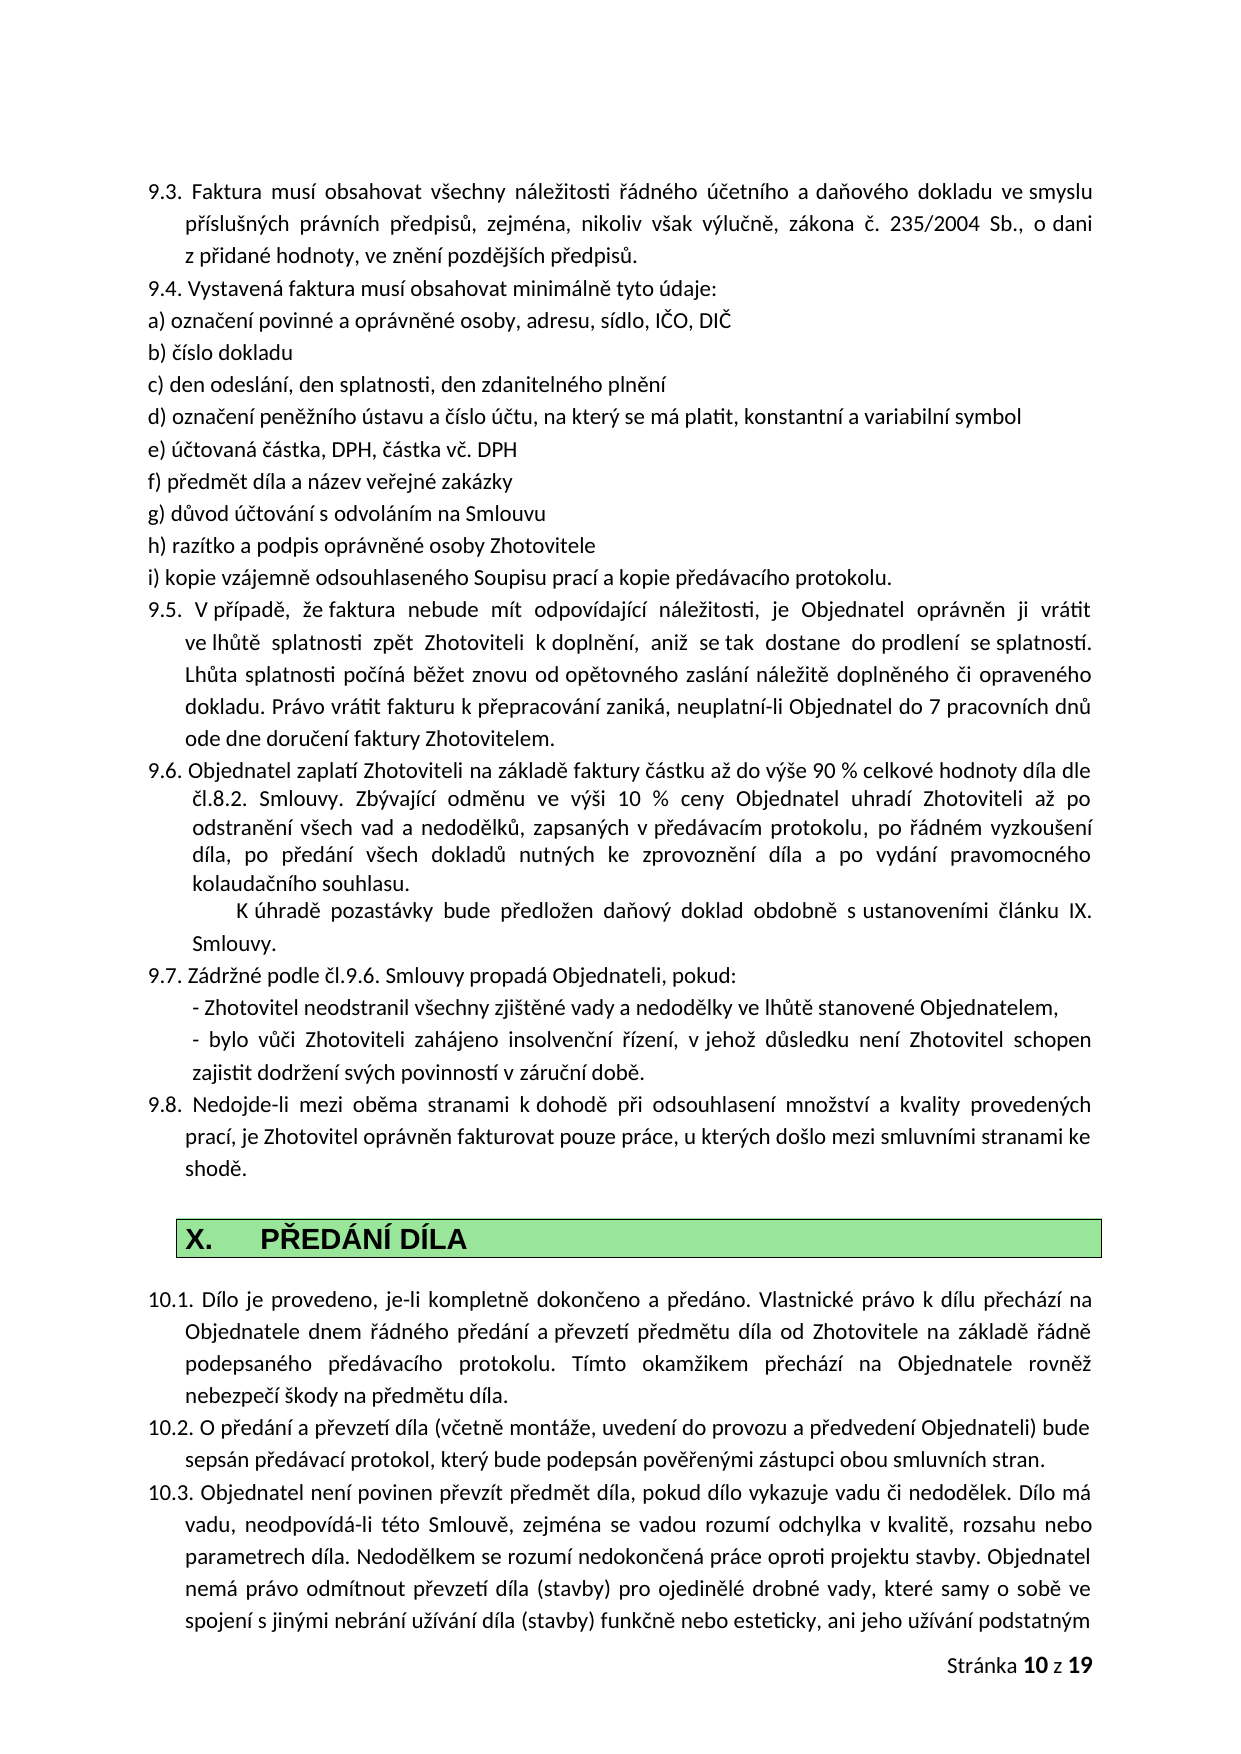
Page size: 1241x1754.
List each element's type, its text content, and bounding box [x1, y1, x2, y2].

text 10.2. O předání a převzetí díla (včetně montáže, uvedení do provozu a předvedení Objednateli) bude sepsán předávací protokol, který bude podepsán pověřenými zástupci obou smluvních stran. [148, 1413, 1092, 1474]
text d) označení peněžního ústavu a číslo účtu, na který se má platit, konstantní a variabilní symbol [148, 402, 1092, 431]
text e) účtovaná částka, DPH, částka vč. DPH [148, 435, 1092, 463]
text 9.5. V případě, že faktura nebude mít odpovídající náležitosti, je Objednatel oprávněn ji vrátit ve lhůtě splatnosti zpět Zhotoviteli k doplnění, aniž se tak dostane do prodlení se splatností. Lhůta splatnosti počíná běžet znovu od opětovného zaslání náležitě doplněného či opraveného dokladu. Právo vrátit fakturu k přepracování zaniká, neuplatní-li Objednatel do 7 pracovních dnů ode dne doručení faktury Zhotovitelem. [148, 596, 1092, 752]
text i) kopie vzájemně odsouhlaseného Soupisu prací a kopie předávacího protokolu. [148, 563, 1092, 591]
text 9.8. Nedojde-li mezi oběma stranami k dohodě při odsouhlasení množství a kvality provedených prací, je Zhotovitel oprávněn fakturovat pouze práce, u kterých došlo mezi smluvními stranami ke shodě. [148, 1090, 1092, 1182]
text 9.4. Vystavená faktura musí obsahovat minimálně tyto údaje: [148, 274, 1092, 302]
text f) předmět díla a název veřejné zakázky [148, 467, 1092, 495]
text - Zhotovitel neodstranil všechny zjištěné vady a nedodělky ve lhůtě stanovené Objednatelem, [192, 993, 1092, 1021]
text 9.3. Faktura musí obsahovat všechny náležitosti řádného účetního a daňového dokladu ve smyslu příslušných právních předpisů, zejména, nikoliv však výlučně, zákona č. 235/2004 Sb., o dani z přidané hodnoty, ve znění pozdějších předpisů. [148, 177, 1092, 269]
text b) číslo dokladu [148, 338, 1092, 366]
text 9.7. Zádržné podle čl.9.6. Smlouvy propadá Objednateli, pokud: [148, 961, 1092, 989]
text 10.1. Dílo je provedeno, je-li kompletně dokončeno a předáno. Vlastnické právo k dílu přechází na Objednatele dnem řádného předání a převzetí předmětu díla od Zhotovitele na základě řádně podepsaného předávacího protokolu. Tímto okamžikem přechází na Objednatele rovněž nebezpečí škody na předmětu díla. [148, 1285, 1092, 1409]
list PŘEDÁNÍ DÍLA [177, 1220, 1101, 1257]
text K úhradě pozastávky bude předložen daňový doklad obdobně s ustanoveními článku IX. Smlouvy. [148, 897, 1092, 957]
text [148, 1478, 1092, 1634]
text g) důvod účtování s odvoláním na Smlouvu [148, 499, 1092, 527]
text 9.6. Objednatel zaplatí Zhotoviteli na základě faktury částku až do výše 90 % celkové hodnoty díla dle čl.8.2. Smlouvy. Zbývající odměnu ve výši 10 % ceny Objednatel uhradí Zhotoviteli až po odstranění všech vad a nedodělků, zapsaných v předávacím protokolu, po řádném vyzkoušení díla, po předání všech dokladů nutných ke zprovoznění díla a po vydání pravomocného kolaudačního souhlasu. [148, 757, 1092, 897]
text c) den odeslání, den splatnosti, den zdanitelného plnění [148, 370, 1092, 398]
text - bylo vůči Zhotoviteli zahájeno insolvenční řízení, v jehož důsledku není Zhotovitel schopen zajistit dodržení svých povinností v záruční době. [192, 1025, 1092, 1086]
text h) razítko a podpis oprávněné osoby Zhotovitele [148, 531, 1092, 559]
text a) označení povinné a oprávněné osoby, adresu, sídlo, IČO, DIČ [148, 306, 1092, 334]
